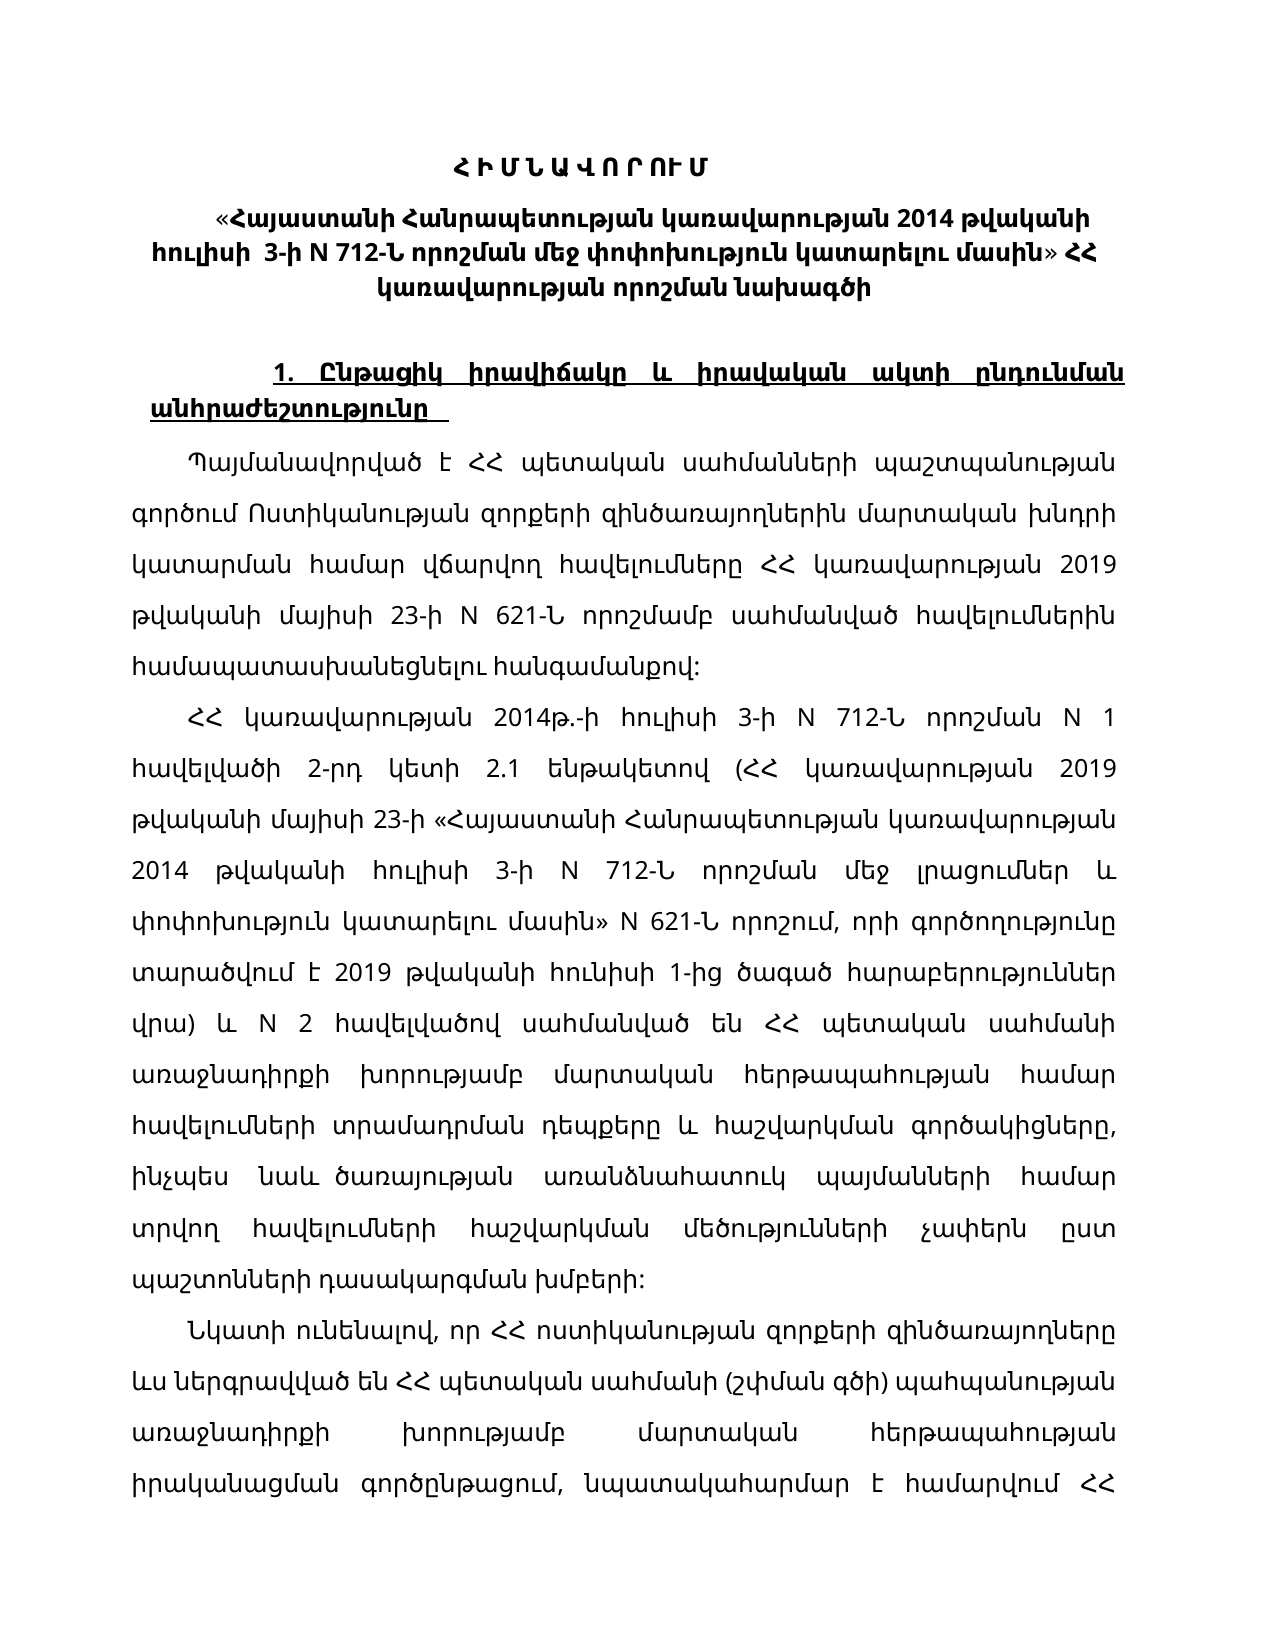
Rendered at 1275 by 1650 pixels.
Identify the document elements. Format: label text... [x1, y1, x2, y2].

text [131, 1312, 1117, 1499]
text Հ Ի Մ Ն Ա Վ Ո Ր ՈՒ Մ [131, 150, 1117, 184]
text «Հայաստանի Հանրապետության կառավարության 2014 թվականի հուլիսի 3-ի N 712-Ն որոշման մեջ փոփոխություն կատարելու մասին» ՀՀ կառավարության որոշման նախագծի [131, 201, 1117, 303]
text ՀՀ կառավարության 2014թ.-ի հուլիսի 3-ի N 712-Ն որոշման N 1 հավելվածի 2-րդ կետի 2.1 ենթակետով (ՀՀ կառավարության 2019 թվականի մայիսի 23-ի «Հայաստանի Հանրապետության կառավարության 2014 թվականի հուլիսի 3-ի N 712-Ն որոշման մեջ լրացումներ և փոփոխություն կատարելու մասին» N 621-Ն որոշում, որի գործողությունը տարածվում է 2019 թվականի հունիսի 1-ից ծագած հարաբերություններ վրա) և N 2 հավելվածով սահմանված են ՀՀ պետական սահմանի առաջնադիրքի խորությամբ մարտական հերթապահության համար հավելումների տրամադրման դեպքերը և հաշվարկման գործակիցները, ինչպես նաև ծառայության առանձնահատուկ պայմանների համար տրվող հավելումների հաշվարկման մեծությունների չափերն ըստ պաշտոնների դասակարգման խմբերի: [131, 989, 1117, 1295]
text ՀՀ կառավարության 2014թ.-ի հուլիսի 3-ի N 712-Ն որոշման N 1 հավելվածի 2-րդ կետի 2.1 ենթակետով (ՀՀ կառավարության 2019 թվականի մայիսի 23-ի «Հայաստանի Հանրապետության կառավարության 2014 թվականի հուլիսի 3-ի N 712-Ն որոշման մեջ լրացումներ և փոփոխություն կատարելու մասին» N 621-Ն որոշում, որի գործողությունը տարածվում է 2019 թվականի հունիսի 1-ից ծագած հարաբերություններ վրա) և N 2 հավելվածով սահմանված են ՀՀ պետական սահմանի առաջնադիրքի խորությամբ մարտական հերթապահության համար հավելումների տրամադրման դեպքերը և հաշվարկման գործակիցները, ինչպես նաև ծառայության առանձնահատուկ պայմանների համար տրվող հավելումների հաշվարկման մեծությունների չափերն ըստ պաշտոնների դասակարգման խմբերի: [131, 700, 1117, 955]
text Պայմանավորված է ՀՀ պետական սահմանների պաշտպանության գործում Ոստիկանության զորքերի զինծառայողներին մարտական խնդրի կատարման համար վճարվող հավելումները ՀՀ կառավարության 2019 թվականի մայիսի 23-ի N 621-Ն որոշմամբ սահմանված հավելումներին համապատասխանեցնելու հանգամանքով: [131, 444, 1117, 683]
text 1. Ընթացիկ իրավիճակը և իրավական ակտի ընդունման անհրաժեշտությունը [150, 354, 1125, 425]
